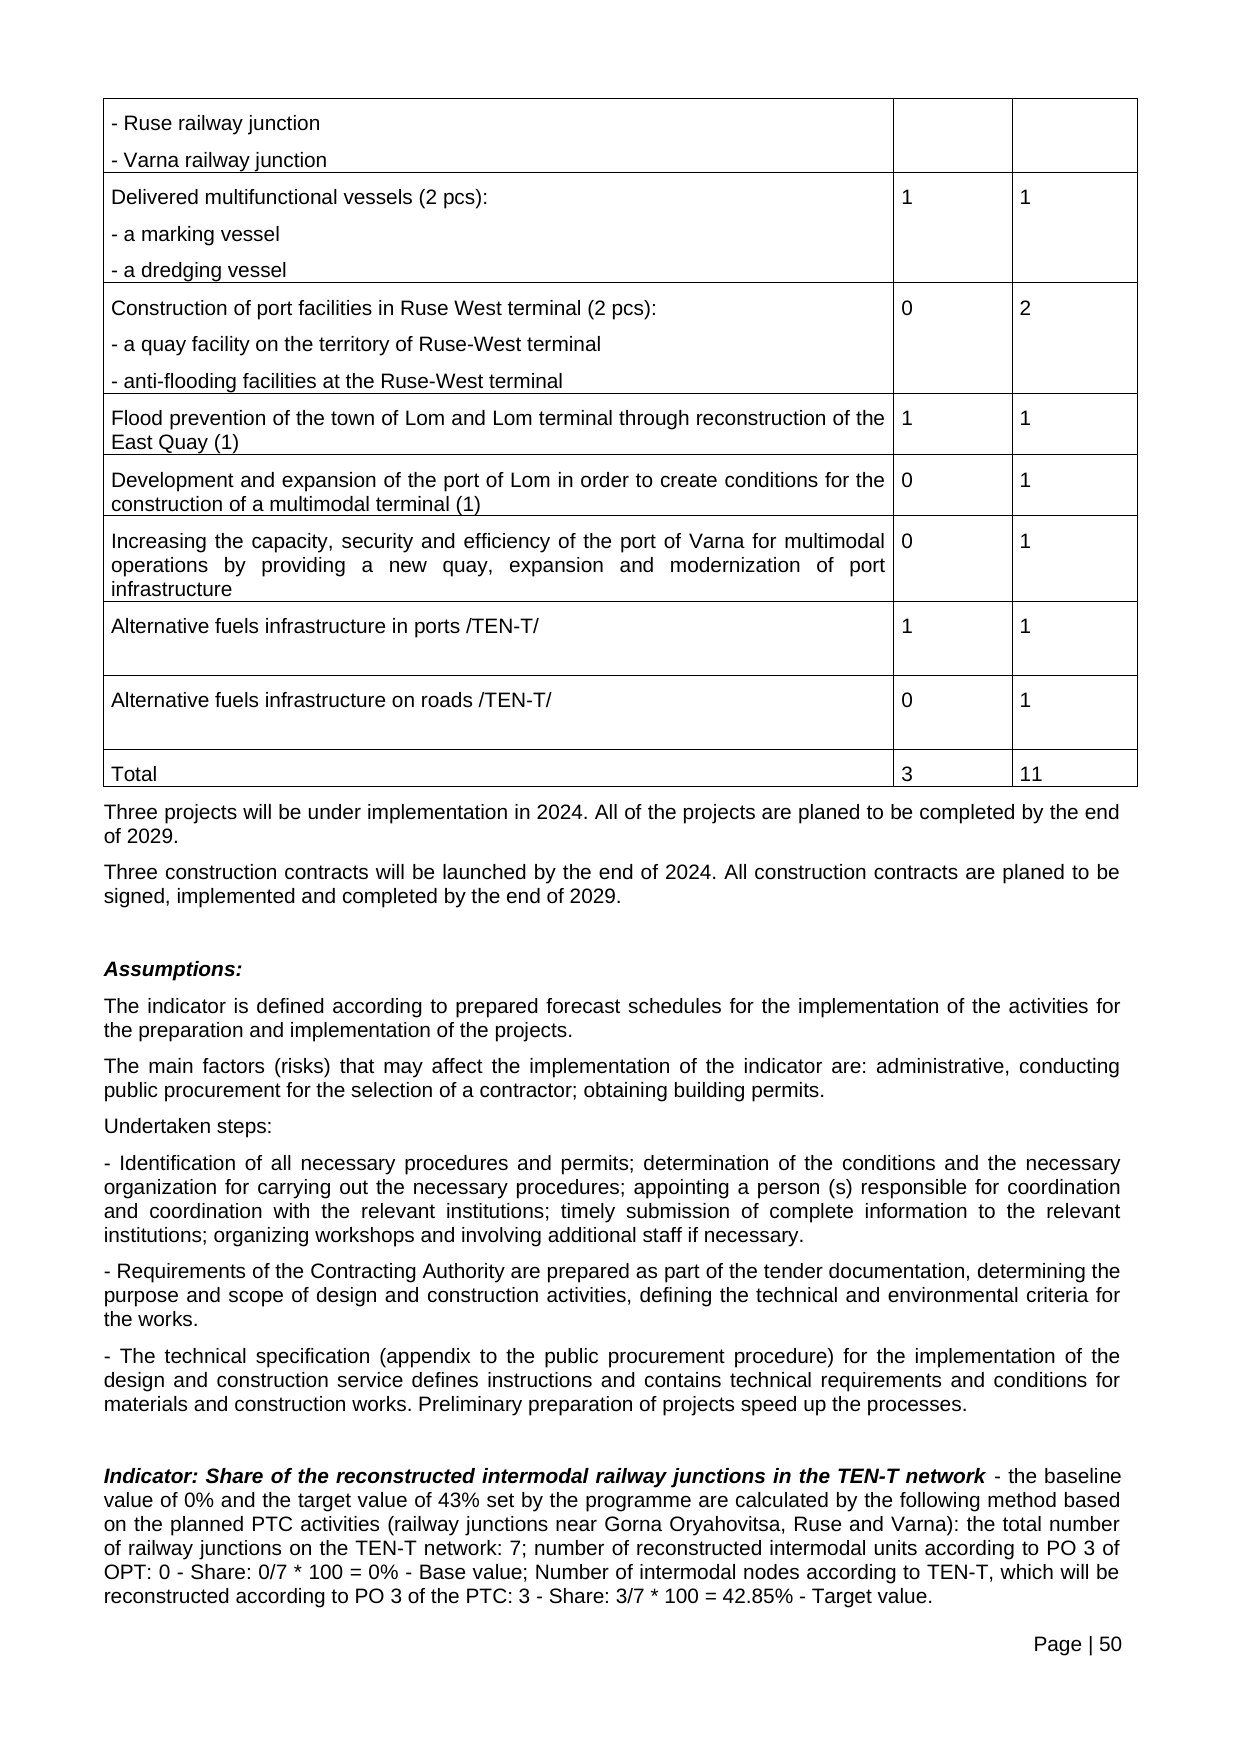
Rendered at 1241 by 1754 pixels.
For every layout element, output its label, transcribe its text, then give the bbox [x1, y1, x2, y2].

table_cell 1 [894, 394, 1012, 454]
text Assumptions: [103, 957, 1122, 981]
table_cell Alternative fuels infrastructure on roads /TEN-T/ [104, 676, 893, 749]
table_cell 1 [894, 602, 1012, 675]
table_cell Alternative fuels infrastructure in ports /TEN-T/ [104, 602, 893, 675]
text The main factors (risks) that may affect the implementation of the indicator are: administrative, conducting public procurement for the selection of a contractor; obtaining building permits. [103, 1054, 1122, 1102]
table_cell 1 [1013, 602, 1137, 675]
text The indicator is defined according to prepared forecast schedules for the implementation of the activities for the preparation and implementation of the projects. [103, 993, 1122, 1041]
text - Requirements of the Contracting Authority are prepared as part of the tender documentation, determining the purpose and scope of design and construction activities, defining the technical and environmental criteria for the works. [103, 1259, 1122, 1331]
table_cell 0 [894, 516, 1012, 601]
table_cell 1 [1013, 173, 1137, 282]
table_cell Increasing the capacity, security and efficiency of the port of Varna for multimodal operations by providing a new quay, expansion and modernization of port infrastructure [104, 516, 893, 601]
text Three construction contracts will be launched by the end of 2024. All construction contracts are planed to be signed, implemented and completed by the end of 2029. [103, 860, 1122, 908]
table_cell 0 [894, 283, 1012, 392]
text - Identification of all necessary procedures and permits; determination of the conditions and the necessary organization for carrying out the necessary procedures; appointing a person (s) responsible for coordination and coordination with the relevant institutions; timely submission of complete information to the relevant institutions; organizing workshops and involving additional staff if necessary. [103, 1151, 1122, 1247]
table_cell 1 [1013, 516, 1137, 601]
table_cell Flood prevention of the town of Lom and Lom terminal through reconstruction of the East Quay (1) [104, 394, 893, 454]
table_cell Total [104, 750, 893, 786]
table_cell 3 [1013, 99, 1137, 172]
table_cell 1 [894, 173, 1012, 282]
table_cell 11 [1013, 750, 1137, 786]
table_cell 0 [894, 455, 1012, 515]
table_cell Delivered multifunctional vessels (2 pcs): - a marking vessel - a dredging vessel [104, 173, 893, 282]
table_cell 1 [1013, 676, 1137, 749]
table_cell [104, 99, 893, 172]
text Undertaken steps: [103, 1114, 1122, 1138]
table_cell 3 [894, 750, 1012, 786]
table_cell 2 [1013, 283, 1137, 392]
text Three projects will be under implementation in 2024. All of the projects are planed to be completed by the end of 2029. [103, 800, 1122, 848]
table_cell 1 [1013, 394, 1137, 454]
table_cell 1 [1013, 455, 1137, 515]
table_cell 0 [894, 676, 1012, 749]
table_cell Construction of port facilities in Ruse West terminal (2 pcs): - a quay facility on the territory of Ruse-West terminal - anti-flooding facilities at the Ruse-West terminal [104, 283, 893, 392]
text - The technical specification (appendix to the public procurement procedure) for the implementation of the design and construction service defines instructions and contains technical requirements and conditions for materials and construction works. Preliminary preparation of projects speed up the processes. [103, 1343, 1122, 1415]
table_cell Development and expansion of the port of Lom in order to create conditions for the construction of a multimodal terminal (1) [104, 455, 893, 515]
table_cell 0 [894, 99, 1012, 172]
text Indicator: Share of the reconstructed intermodal railway junctions in the TEN-T network - the baseline value of 0% and the target value of 43% set by the programme are calculated by the following method based on the planned PTC activities (railway junctions near Gorna Oryahovitsa, Ruse and Varna): the total number of railway junctions on the TEN-T network: 7; number of reconstructed intermodal units according to PO 3 of OPT: 0 - Share: 0/7 * 100 = 0% - Base value; Number of intermodal nodes according to TEN-T, which will be reconstructed according to PO 3 of the PTC: 3 - Share: 3/7 * 100 = 42.85% - Target value. [103, 1464, 1122, 1608]
